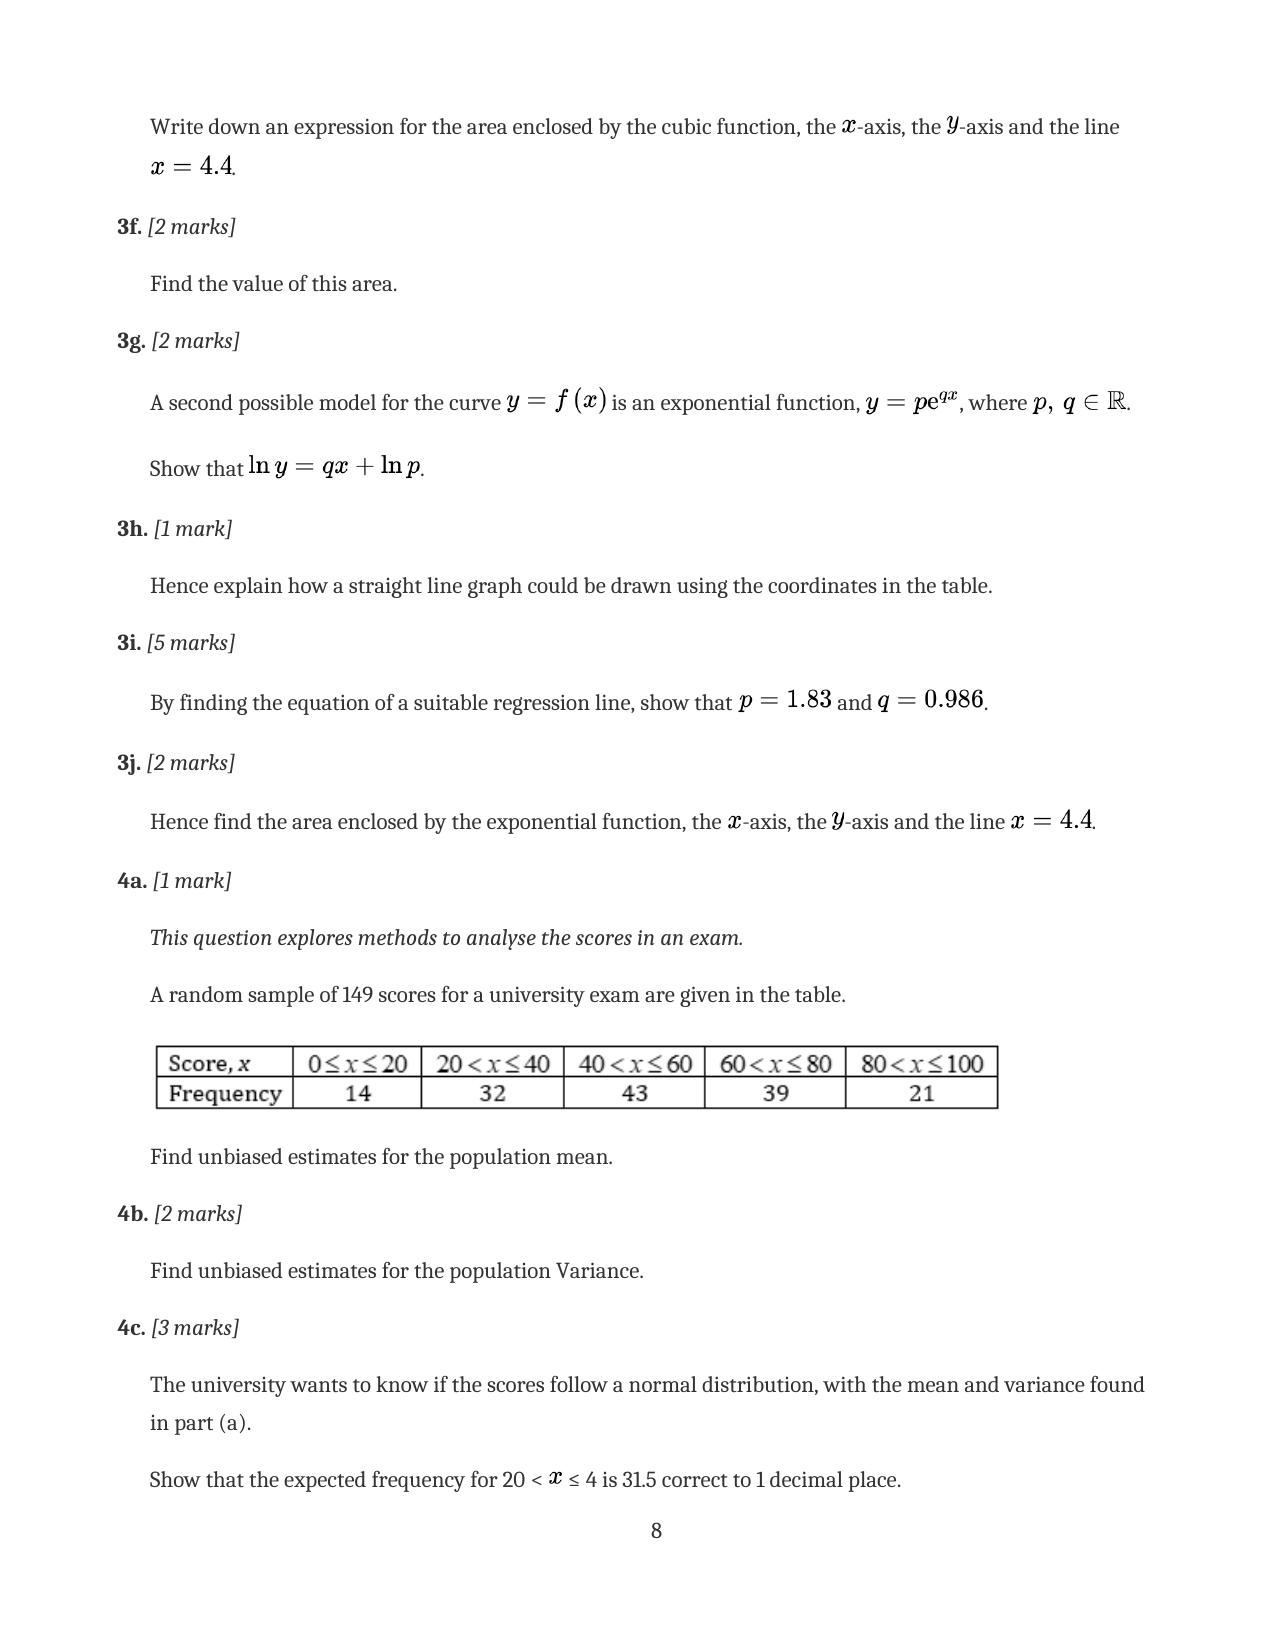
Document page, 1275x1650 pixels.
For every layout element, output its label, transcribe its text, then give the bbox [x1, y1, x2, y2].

text 3h. [1 mark] [112, 516, 1162, 542]
text Write down an expression for the area enclosed by the cubic function, the -axis, the -axis and the line . [150, 112, 1162, 184]
text 3g. [2 marks] [112, 328, 1162, 354]
text This question explores methods to analyse the scores in an exam. [150, 924, 1162, 951]
text Show that . [150, 452, 1162, 485]
text 3i. [5 marks] [112, 629, 1162, 656]
text Find unbiased estimates for the population Variance. [150, 1258, 1162, 1284]
text 3f. [2 marks] [112, 214, 1162, 241]
picture [1010, 806, 1092, 832]
picture [1032, 388, 1127, 416]
text By finding the equation of a suitable regression line, show that and . [150, 686, 1162, 719]
text A second possible model for the curve is an exponential function, , where . [150, 385, 1162, 422]
text Show that the expected frequency for 20 < ≤ 4 is 31.5 correct to 1 decimal place. [150, 1466, 1162, 1493]
text Find the value of this area. [150, 271, 1162, 297]
picture [877, 686, 984, 714]
picture [865, 388, 960, 416]
picture [506, 384, 607, 416]
text Find unbiased estimates for the population mean. [150, 1144, 1162, 1170]
text 4b. [2 marks] [112, 1201, 1162, 1227]
text 4a. [1 mark] [112, 868, 1162, 894]
picture [727, 812, 742, 832]
picture [150, 152, 232, 178]
text A random sample of 149 scores for a university exam are given in the table. [150, 981, 1162, 1008]
picture [841, 116, 857, 136]
picture [738, 686, 832, 714]
picture [248, 452, 420, 480]
picture [831, 808, 845, 832]
picture [946, 112, 959, 136]
text 4c. [3 marks] [112, 1314, 1162, 1341]
text Hence find the area enclosed by the exponential function, the -axis, the -axis and the line . [150, 806, 1162, 837]
picture [548, 1468, 563, 1487]
picture [150, 1038, 1005, 1114]
text Hence explain how a straight line graph could be drawn using the coordinates in the table. [150, 572, 1162, 599]
text 3j. [2 marks] [112, 749, 1162, 776]
text The university wants to know if the scores follow a normal distribution, with the mean and variance found in part (a). [150, 1371, 1162, 1436]
